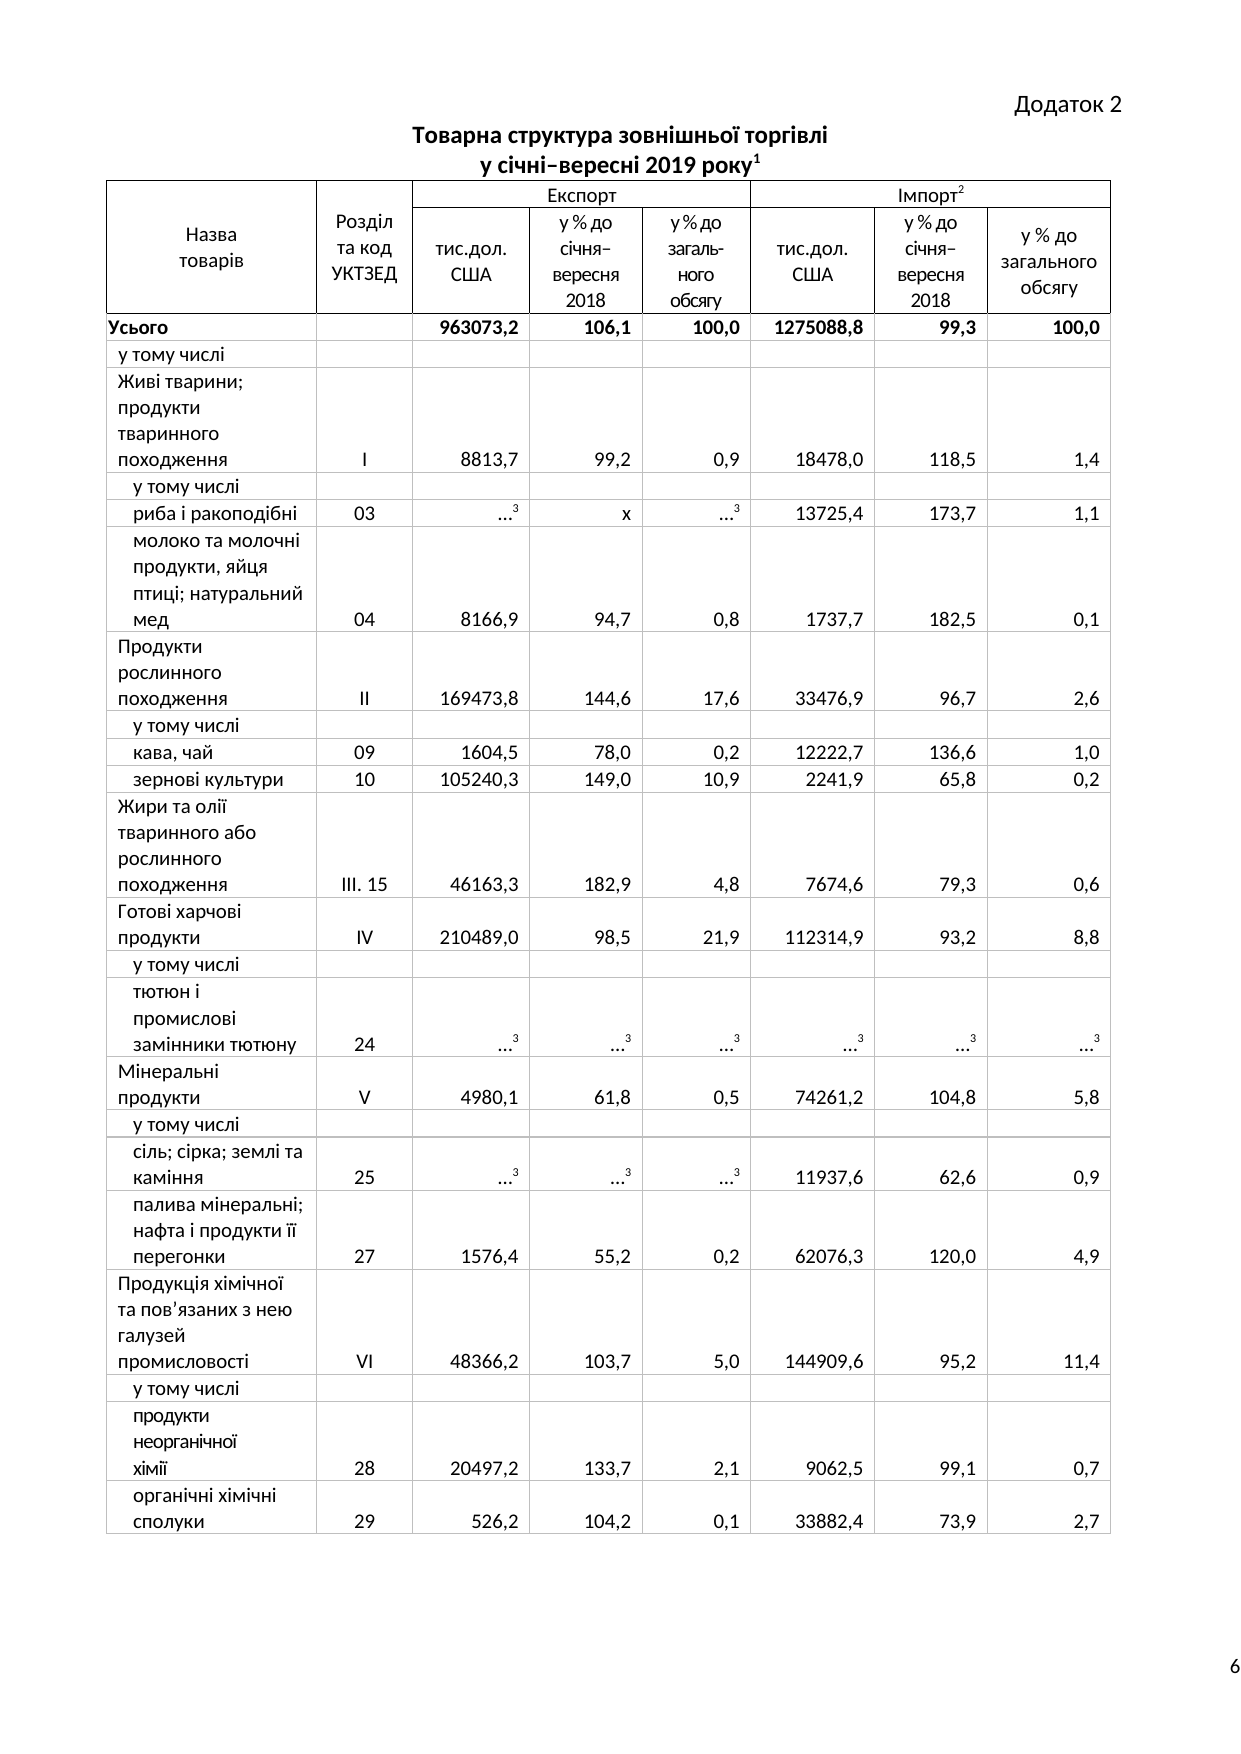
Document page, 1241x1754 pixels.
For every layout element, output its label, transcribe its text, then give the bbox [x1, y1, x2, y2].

table_cell 144909,6 [751, 1270, 874, 1374]
table_cell 09 [317, 739, 412, 764]
table_cell 1,0 [988, 739, 1110, 764]
table_cell 25 [317, 1138, 412, 1189]
table_cell 99,2 [530, 368, 642, 472]
table_cell х [530, 500, 642, 526]
table_cell 112314,9 [751, 898, 874, 950]
table_cell [530, 1375, 642, 1401]
table_cell [988, 1375, 1110, 1401]
table_cell 04 [317, 527, 412, 631]
table_cell 33476,9 [751, 632, 874, 710]
table_cell 65,8 [875, 766, 987, 792]
table_cell [751, 711, 874, 737]
table_cell тис.дол. США [751, 208, 874, 312]
table_cell 62,6 [875, 1138, 987, 1189]
table_cell 33882,4 [751, 1481, 874, 1533]
table_cell [317, 1375, 412, 1401]
table_cell …3 [643, 500, 750, 526]
table_cell 9062,5 [751, 1402, 874, 1480]
table_cell тис.дол. США [413, 208, 529, 312]
table_cell [988, 951, 1110, 977]
table_cell [988, 711, 1110, 737]
table_cell 100,0 [988, 314, 1110, 339]
table_cell 173,7 [875, 500, 987, 526]
table_cell 17,6 [643, 632, 750, 710]
table_cell [530, 951, 642, 977]
table_cell [643, 473, 750, 499]
table_cell [875, 473, 987, 499]
table_cell 1,1 [988, 500, 1110, 526]
table_cell 10,9 [643, 766, 750, 792]
table_cell 0,5 [643, 1057, 750, 1109]
table_cell 1737,7 [751, 527, 874, 631]
table_header Імпорт2 [751, 181, 1110, 207]
table_cell Продукція хімічної та пов’язаних з нею галузей промисловості [107, 1270, 316, 1374]
table_cell 74261,2 [751, 1057, 874, 1109]
text Товарна структура зовнішньої торгівлі [118, 119, 1122, 150]
table_cell …3 [643, 978, 750, 1056]
table_cell палива мінеральні; нафта і продукти її перегонки [107, 1191, 316, 1269]
text Додаток 2 [118, 89, 1122, 119]
table_cell [643, 951, 750, 977]
table_cell [751, 341, 874, 367]
table_cell молоко та молочні продукти, яйця птиці; натуральний мед [107, 527, 316, 631]
table_cell Готові харчові продукти [107, 898, 316, 950]
text у січні–вересні 2019 року1 [118, 150, 1122, 180]
table_cell органічні хімічні сполуки [107, 1481, 316, 1533]
table_cell 20497,2 [413, 1402, 529, 1480]
table_cell [413, 1375, 529, 1401]
table_cell 526,2 [413, 1481, 529, 1533]
table_cell у тому числі [107, 1375, 316, 1401]
table_cell 0,9 [643, 368, 750, 472]
table_cell 24 [317, 978, 412, 1056]
table_cell [530, 473, 642, 499]
table_cell VI [317, 1270, 412, 1374]
table_cell 118,5 [875, 368, 987, 472]
table_cell кава, чай [107, 739, 316, 764]
table_cell 182,9 [530, 793, 642, 897]
table_cell 1604,5 [413, 739, 529, 764]
table_cell у % до загаль- ного обсягу [643, 208, 750, 312]
table_cell 2,1 [643, 1402, 750, 1480]
table_cell 46163,3 [413, 793, 529, 897]
table_cell 210489,0 [413, 898, 529, 950]
table_cell 8,8 [988, 898, 1110, 950]
table_cell 28 [317, 1402, 412, 1480]
table_cell 963073,2 [413, 314, 529, 339]
table_cell 78,0 [530, 739, 642, 764]
table_cell [530, 711, 642, 737]
table_header Розділ та код УКТЗЕД [317, 181, 412, 312]
table_cell [413, 473, 529, 499]
table_cell 1576,4 [413, 1191, 529, 1269]
table_cell Мінеральні продукти [107, 1057, 316, 1109]
table_cell 48366,2 [413, 1270, 529, 1374]
table_cell у % до січня–вересня 2018 [530, 208, 642, 312]
table_cell 99,1 [875, 1402, 987, 1480]
table_cell 61,8 [530, 1057, 642, 1109]
table_cell 1,4 [988, 368, 1110, 472]
table_cell 0,7 [988, 1402, 1110, 1480]
table_cell …3 [413, 500, 529, 526]
table_cell 12222,7 [751, 739, 874, 764]
table_cell 182,5 [875, 527, 987, 631]
table_cell Живi тварини; продукти тваринного походження [107, 368, 316, 472]
table_cell у тому числі [107, 951, 316, 977]
table_cell зернові культури [107, 766, 316, 792]
table_header Експорт [413, 181, 750, 207]
table_cell тютюн і промислові замінники тютюну [107, 978, 316, 1056]
table_cell продукти неорганічної хімії [107, 1402, 316, 1480]
table_cell 0,6 [988, 793, 1110, 897]
table_cell 18478,0 [751, 368, 874, 472]
table_cell 0,1 [988, 527, 1110, 631]
table_cell у % до загального обсягу [988, 208, 1110, 312]
table_cell [317, 341, 412, 367]
table_cell 4980,1 [413, 1057, 529, 1109]
table_cell Жири та олії тваринного або рослинного походження [107, 793, 316, 897]
table_cell 7674,6 [751, 793, 874, 897]
table_cell [317, 314, 412, 339]
table_cell …3 [413, 1138, 529, 1189]
table_cell [643, 1375, 750, 1401]
table_cell [988, 473, 1110, 499]
table_cell [413, 1110, 529, 1136]
table_cell …3 [875, 978, 987, 1056]
table_cell [530, 341, 642, 367]
table_cell у % до січня–вересня 2018 [875, 208, 987, 312]
table_cell 169473,8 [413, 632, 529, 710]
table_cell у тому числі [107, 711, 316, 737]
table_cell 100,0 [643, 314, 750, 339]
table_cell [875, 1110, 987, 1136]
table_cell 0,2 [643, 1191, 750, 1269]
table_header Назва товарів [107, 181, 316, 312]
table_cell 144,6 [530, 632, 642, 710]
table_cell 29 [317, 1481, 412, 1533]
table_cell 95,2 [875, 1270, 987, 1374]
table_cell …3 [413, 978, 529, 1056]
table_cell 1275088,8 [751, 314, 874, 339]
table_cell сіль; сірка; землі та каміння [107, 1138, 316, 1189]
table_cell 94,7 [530, 527, 642, 631]
table_cell [643, 1110, 750, 1136]
table_cell Усього [107, 314, 316, 339]
table_cell [643, 341, 750, 367]
table_cell [413, 711, 529, 737]
table_cell у тому числі [107, 341, 316, 367]
table_cell 104,8 [875, 1057, 987, 1109]
table_cell 2,7 [988, 1481, 1110, 1533]
table_cell ІІІ. 15 [317, 793, 412, 897]
table_cell 103,7 [530, 1270, 642, 1374]
table_cell 2,6 [988, 632, 1110, 710]
table_cell 27 [317, 1191, 412, 1269]
table_cell 55,2 [530, 1191, 642, 1269]
table_cell 0,1 [643, 1481, 750, 1533]
table_cell [317, 951, 412, 977]
table_cell [751, 951, 874, 977]
table_cell 13725,4 [751, 500, 874, 526]
table_cell Продукти рослинного походження [107, 632, 316, 710]
table_cell 8166,9 [413, 527, 529, 631]
table_cell 11,4 [988, 1270, 1110, 1374]
table_cell 149,0 [530, 766, 642, 792]
table_cell 0,8 [643, 527, 750, 631]
table_cell 0,9 [988, 1138, 1110, 1189]
table_cell [875, 951, 987, 977]
table_cell ІV [317, 898, 412, 950]
table_cell [413, 951, 529, 977]
table_cell 5,0 [643, 1270, 750, 1374]
table_cell 93,2 [875, 898, 987, 950]
table_cell 21,9 [643, 898, 750, 950]
table_cell 105240,3 [413, 766, 529, 792]
table_cell [875, 1375, 987, 1401]
table_cell I [317, 368, 412, 472]
table_cell [875, 711, 987, 737]
table_cell …3 [643, 1138, 750, 1189]
table_cell 11937,6 [751, 1138, 874, 1189]
table_cell [751, 1375, 874, 1401]
table_cell [643, 711, 750, 737]
table_cell 96,7 [875, 632, 987, 710]
table_cell 2241,9 [751, 766, 874, 792]
table_cell [317, 473, 412, 499]
table_cell [875, 341, 987, 367]
table_cell ІІ [317, 632, 412, 710]
table_cell 03 [317, 500, 412, 526]
table_cell 0,2 [643, 739, 750, 764]
table_cell [317, 1110, 412, 1136]
table_cell 120,0 [875, 1191, 987, 1269]
table_cell [751, 473, 874, 499]
table_cell 0,2 [988, 766, 1110, 792]
table_cell 73,9 [875, 1481, 987, 1533]
table_cell [751, 1110, 874, 1136]
table_cell 99,3 [875, 314, 987, 339]
table_cell у тому числі [107, 473, 316, 499]
table_cell V [317, 1057, 412, 1109]
table_cell 133,7 [530, 1402, 642, 1480]
table_cell 136,6 [875, 739, 987, 764]
table_cell [317, 711, 412, 737]
table_cell 79,3 [875, 793, 987, 897]
table_cell 98,5 [530, 898, 642, 950]
table_cell …3 [530, 1138, 642, 1189]
table_cell [988, 1110, 1110, 1136]
table_cell у тому числі [107, 1110, 316, 1136]
table_cell …3 [530, 978, 642, 1056]
table_cell риба і ракоподібні [107, 500, 316, 526]
table_cell 4,9 [988, 1191, 1110, 1269]
table_cell [530, 1110, 642, 1136]
table_cell 10 [317, 766, 412, 792]
table_cell 8813,7 [413, 368, 529, 472]
table_cell …3 [988, 978, 1110, 1056]
table_cell [988, 341, 1110, 367]
table_cell 62076,3 [751, 1191, 874, 1269]
table_cell 104,2 [530, 1481, 642, 1533]
table_cell …3 [751, 978, 874, 1056]
table_cell [413, 341, 529, 367]
table_cell 106,1 [530, 314, 642, 339]
table_cell 4,8 [643, 793, 750, 897]
table_cell 5,8 [988, 1057, 1110, 1109]
